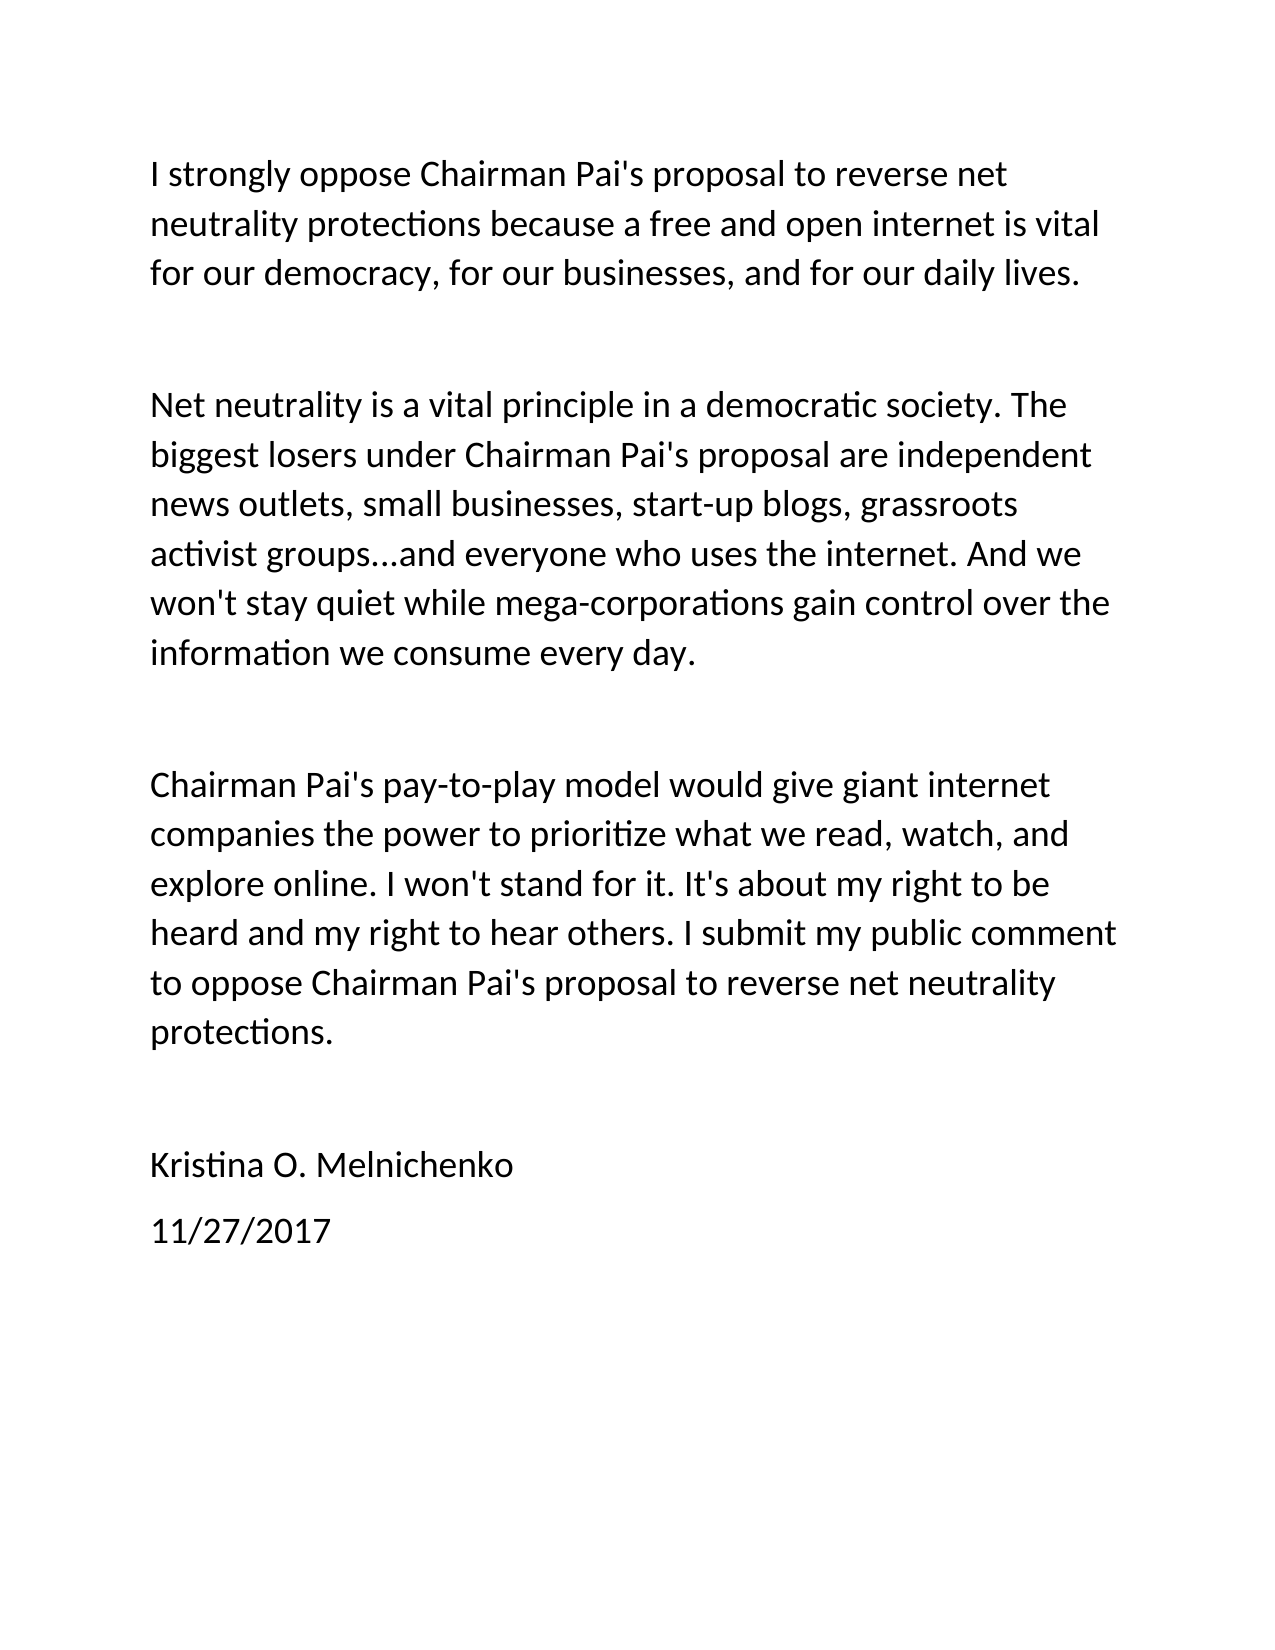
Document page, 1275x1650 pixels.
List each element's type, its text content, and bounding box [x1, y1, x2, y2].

text Net neutrality is a vital principle in a democratic society. The biggest losers under Chairman Pai's proposal are independent news outlets, small businesses, start-up blogs, grassroots activist groups...and everyone who uses the internet. And we won't stay quiet while mega-corporations gain control over the information we consume every day. [150, 381, 1125, 674]
text Chairman Pai's pay-to-play model would give giant internet companies the power to prioritize what we read, watch, and explore online. I won't stand for it. It's about my right to be heard and my right to hear others. I submit my public comment to oppose Chairman Pai's proposal to reverse net neutrality protections. [150, 761, 1125, 1054]
text 11/27/2017 [150, 1207, 1125, 1253]
text I strongly oppose Chairman Pai's proposal to reverse net neutrality protections because a free and open internet is vital for our democracy, for our businesses, and for our daily lives. [150, 150, 1125, 295]
text Kristina O. Melnichenko [150, 1141, 1125, 1186]
